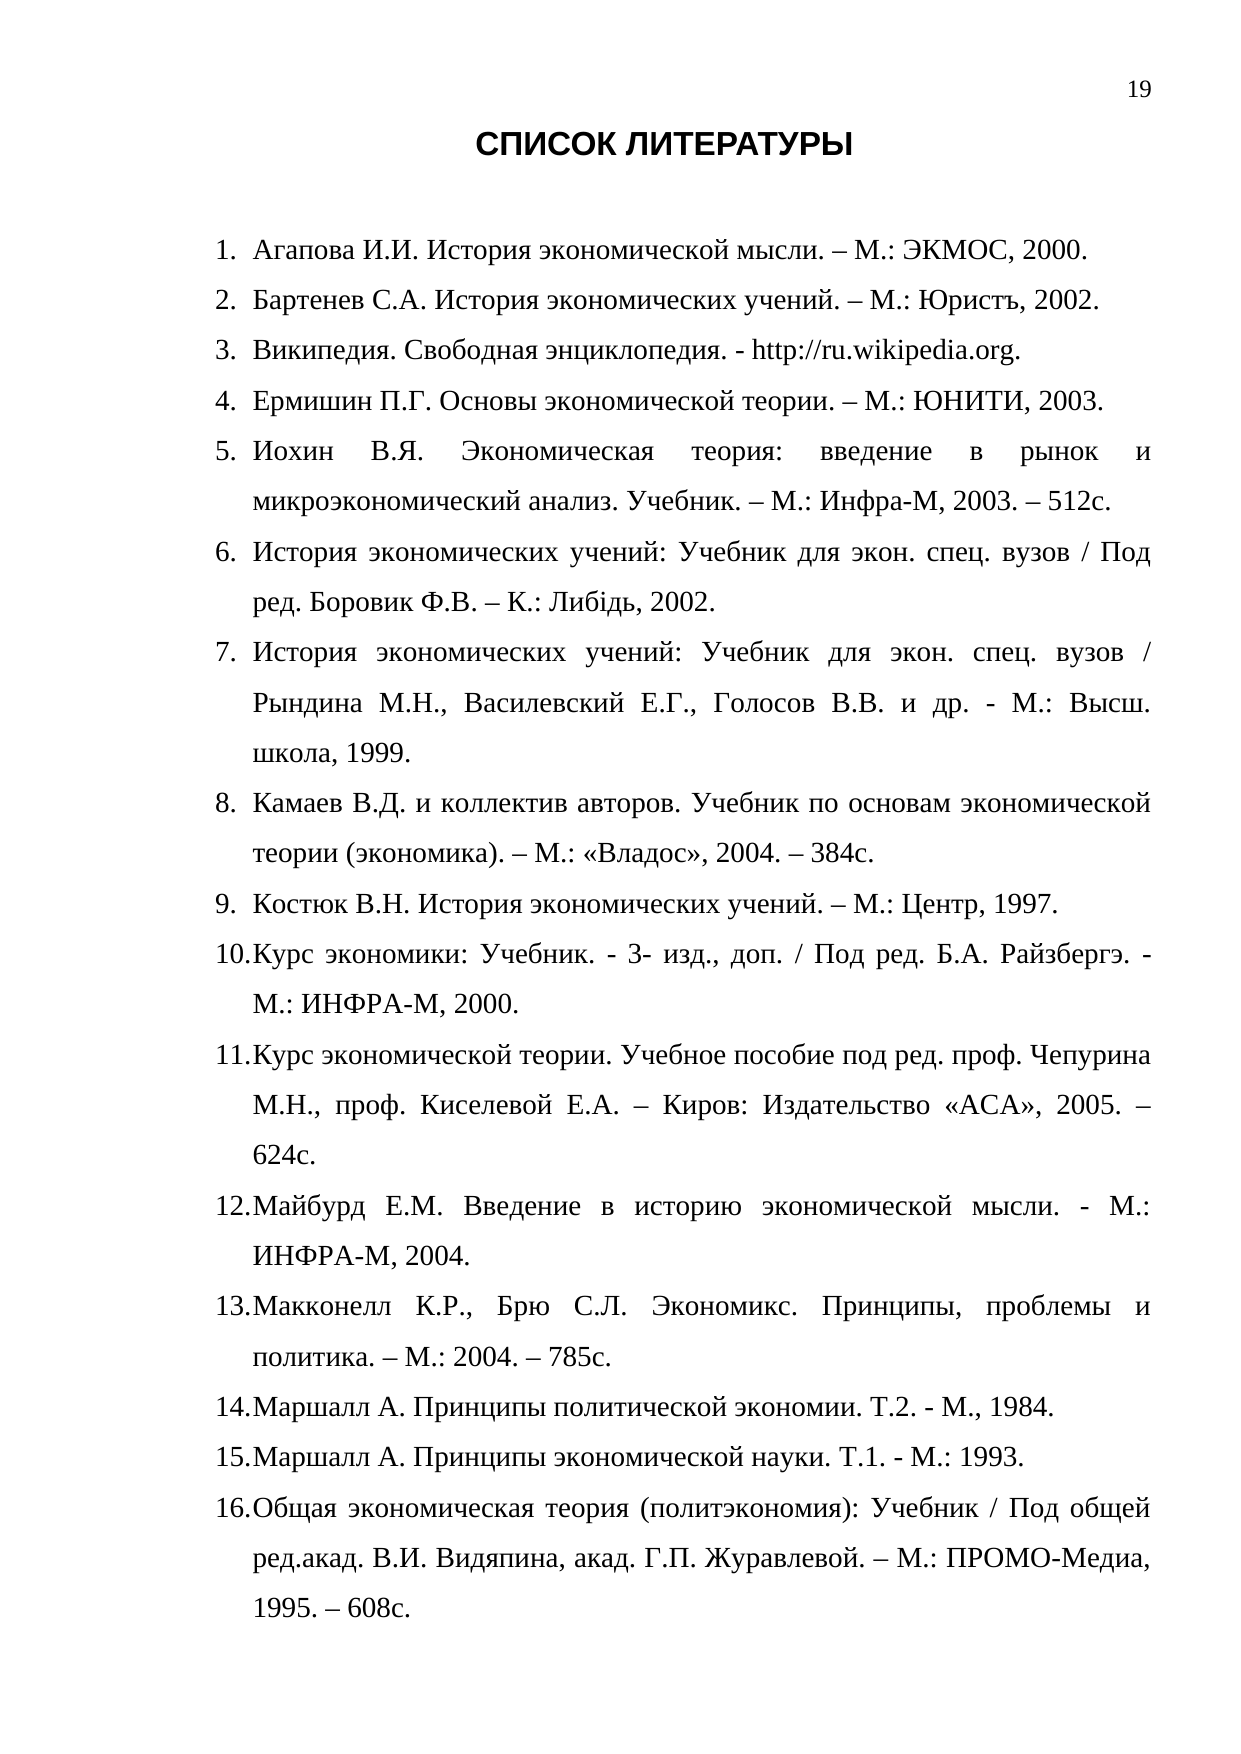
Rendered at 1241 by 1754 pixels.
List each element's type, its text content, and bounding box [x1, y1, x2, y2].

list Бартенев С.А. История экономических учений. – М.: Юристъ, 2002. [215, 282, 1152, 316]
list Костюк В.Н. История экономических учений. – М.: Центр, 1997. [215, 886, 1152, 919]
list Агапова И.И. История экономической мысли. – М.: ЭКМОС, 2000. [215, 232, 1152, 265]
list Камаев В.Д. и коллектив авторов. Учебник по основам экономической теории (экономика). – М.: «Владос», 2004. – 384с. [215, 785, 1152, 869]
list История экономических учений: Учебник для экон. спец. вузов / Рындина М.Н., Василевский Е.Г., Голосов В.В. и др. - М.: Высш. школа, 1999. [215, 634, 1152, 768]
list Иохин В.Я. Экономическая теория: введение в рынок и микроэкономический анализ. Учебник. – М.: Инфра-М, 2003. – 512с. [215, 433, 1152, 517]
list Общая экономическая теория (политэкономия): Учебник / Под общей ред.акад. В.И. Видяпина, акад. Г.П. Журавлевой. – М.: ПРОМО-Медиа, 1995. – 608с. [215, 1490, 1152, 1624]
list История экономических учений: Учебник для экон. спец. вузов / Под ред. Боровик Ф.В. – К.: Либідь, 2002. [215, 534, 1152, 618]
list Курс экономической теории. Учебное пособие под ред. проф. Чепурина М.Н., проф. Киселевой Е.А. – Киров: Издательство «АСА», 2005. – 624с. [215, 1037, 1152, 1171]
list Маршалл А. Принципы экономической науки. Т.1. - М.: 1993. [215, 1439, 1152, 1473]
subtitle список литературы [177, 124, 1152, 162]
list Курс экономики: Учебник. - 3- изд., доп. / Под ред. Б.А. Райзбергэ. - М.: ИНФРА-М, 2000. [215, 936, 1152, 1020]
list Майбурд Е.М. Введение в историю экономической мысли. - М.: ИНФРА-М, 2004. [215, 1188, 1152, 1272]
list Маршалл А. Принципы политической экономии. Т.2. - М., 1984. [215, 1389, 1152, 1423]
list Макконелл К.Р., Брю С.Л. Экономикс. Принципы, проблемы и политика. – М.: 2004. – 785с. [215, 1288, 1152, 1372]
list Википедия. Свободная энциклопедия. - http://ru.wikipedia.org. [215, 332, 1152, 366]
list Ермишин П.Г. Основы экономической теории. – М.: ЮНИТИ, 2003. [215, 383, 1152, 416]
